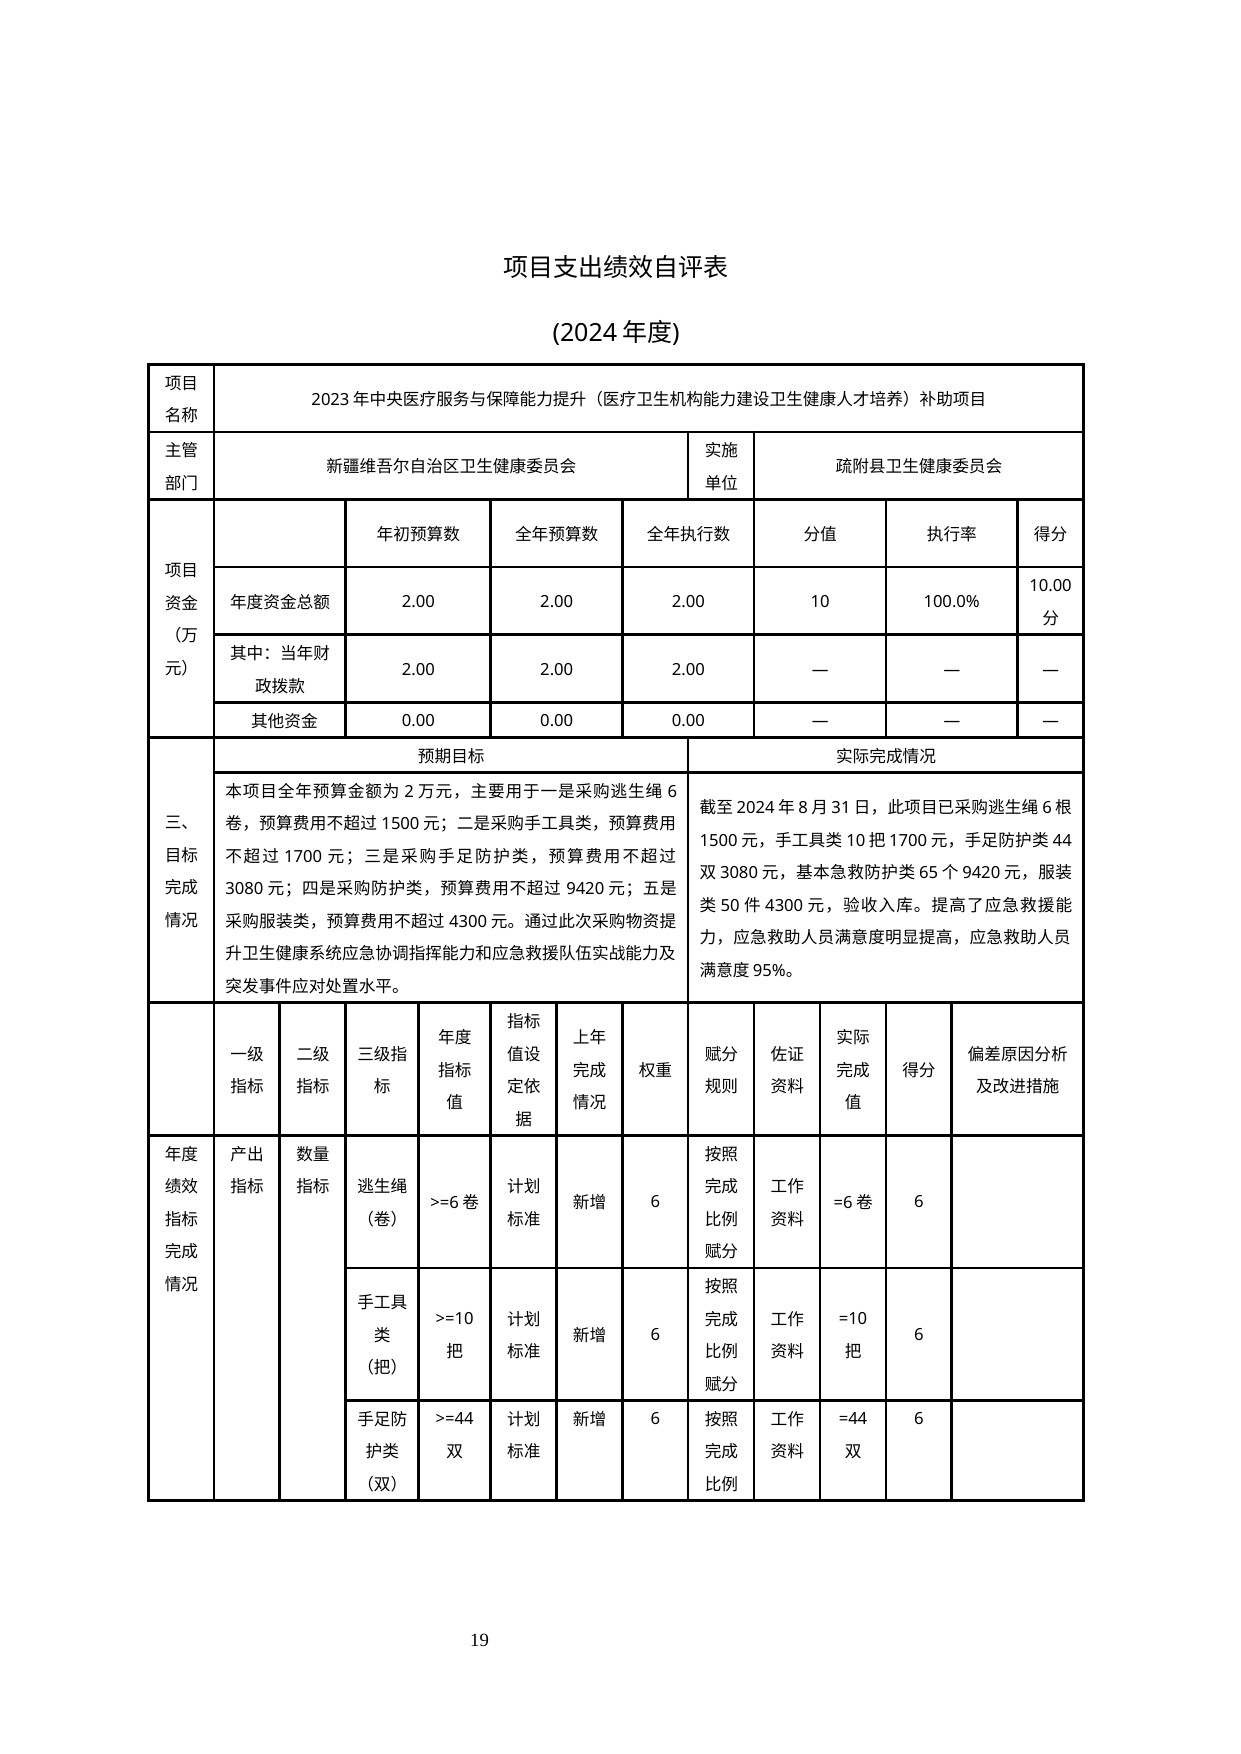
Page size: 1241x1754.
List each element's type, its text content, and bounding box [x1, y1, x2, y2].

table_cell 计划标准 [492, 1269, 555, 1399]
table_cell 本项目全年预算金额为2万元，主要用于一是采购逃生绳6卷，预算费用不超过1500元；二是采购手工具类，预算费用不超过1700元；三是采购手足防护类，预算费用不超过3080元；四是采购防护类，预算费用不超过9420元；五是采购服装类，预算费用不超过4300元。通过此次采购物资提升卫生健康系统应急协调指挥能力和应急救援队伍实战能力及突发事件应对处置水平。 [215, 774, 687, 1001]
table_cell =44双 [821, 1402, 885, 1499]
table_cell — [887, 704, 1016, 736]
table_cell 三、目标完成情况 [150, 739, 213, 1001]
table_cell 佐证资料 [755, 1004, 819, 1134]
table_cell [953, 1402, 1082, 1499]
table_cell 工作资料 [755, 1269, 819, 1399]
table_cell 分值 [755, 501, 885, 566]
table_cell 年度资金总额 [215, 568, 344, 633]
table_cell 指标值设定依据 [492, 1004, 555, 1134]
table_cell 工作资料 [755, 1137, 819, 1266]
table_cell 项目资金 （万元） [150, 501, 213, 736]
table_cell 全年执行数 [624, 501, 753, 566]
table_cell 2023年中央医疗服务与保障能力提升（医疗卫生机构能力建设卫生健康人才培养）补助项目 [215, 366, 1082, 431]
table_cell 预期目标 [215, 739, 687, 771]
table_cell 2.00 [624, 636, 753, 701]
table_cell 10 [755, 568, 885, 633]
table_cell 产出指标 [215, 1137, 278, 1499]
table_cell 项目名称 [150, 366, 213, 431]
table_cell — [887, 636, 1016, 701]
table_cell [150, 1004, 213, 1134]
table_cell 得分 [1019, 501, 1082, 566]
table_cell 6 [887, 1137, 950, 1266]
table_cell — [755, 636, 885, 701]
table_cell 计划标准 [492, 1402, 555, 1499]
table_cell 二级指标 [281, 1004, 344, 1134]
table_cell 三级指标 [347, 1004, 417, 1134]
table_cell — [755, 704, 885, 736]
table_cell — [1019, 636, 1082, 701]
table_cell 上年完成情况 [558, 1004, 621, 1134]
table_cell 2.00 [624, 568, 753, 633]
table_cell — [1019, 704, 1082, 736]
table_cell 新增 [558, 1402, 621, 1499]
table_cell 手工具类（把） [347, 1269, 417, 1399]
table_cell 实际完成情况 [689, 739, 1082, 771]
table_cell 手足防护类（双） [347, 1402, 417, 1499]
table_cell 0.00 [347, 704, 489, 736]
table_cell 按照完成比例赋分 [689, 1269, 753, 1399]
table_cell 2.00 [347, 636, 489, 701]
table_cell 逃生绳（卷） [347, 1137, 417, 1266]
table_cell 新疆维吾尔自治区卫生健康委员会 [215, 433, 687, 498]
table_cell 数量指标 [281, 1137, 344, 1499]
table_cell 计划标准 [492, 1137, 555, 1266]
table_cell >=44双 [420, 1402, 489, 1499]
table_cell >=10把 [420, 1269, 489, 1399]
table_cell 6 [624, 1402, 687, 1499]
table_cell 6 [887, 1402, 950, 1499]
table_cell 10.00分 [1019, 568, 1082, 633]
table_header 项目支出绩效自评表 [148, 233, 1083, 298]
table_cell 权重 [624, 1004, 687, 1134]
table_cell 按照完成比例赋分 [689, 1402, 753, 1499]
table_cell 0.00 [624, 704, 753, 736]
table_cell [215, 501, 344, 566]
table_cell 偏差原因分析及改进措施 [953, 1004, 1082, 1134]
table_cell [953, 1137, 1082, 1266]
table_cell 实施单位 [689, 433, 753, 498]
table_cell 工作资料 [755, 1402, 819, 1499]
table_cell 执行率 [887, 501, 1016, 566]
table_cell 截至2024年8月31日，此项目已采购逃生绳6根1500元，手工具类10把1700元，手足防护类44双3080元，基本急救防护类65个9420元，服装类50件4300元，验收入库。提高了应急救援能力，应急救助人员满意度明显提高，应急救助人员满意度95%。 [689, 774, 1082, 1001]
table_cell 新增 [558, 1269, 621, 1399]
table_cell 新增 [558, 1137, 621, 1266]
table_cell 主管部门 [150, 433, 213, 498]
table_cell 疏附县卫生健康委员会 [755, 433, 1082, 498]
table_cell 2.00 [347, 568, 489, 633]
table_cell =6卷 [821, 1137, 885, 1266]
table_cell 实际完成值 [821, 1004, 885, 1134]
table_cell 6 [624, 1137, 687, 1266]
table_cell 全年预算数 [492, 501, 621, 566]
table_cell 年度绩效指标完成情况 [150, 1137, 213, 1499]
table_cell 年初预算数 [347, 501, 489, 566]
table_cell 年度指标值 [420, 1004, 489, 1134]
table_cell 一级指标 [215, 1004, 278, 1134]
table_cell 得分 [887, 1004, 950, 1134]
table_cell 2.00 [492, 636, 621, 701]
table_cell 2.00 [492, 568, 621, 633]
table_cell 6 [624, 1269, 687, 1399]
table_cell 其他资金 [215, 704, 344, 736]
table_cell >=6卷 [420, 1137, 489, 1266]
table_cell 赋分规则 [689, 1004, 753, 1134]
table_cell [953, 1269, 1082, 1399]
table_cell 其中：当年财政拨款 [215, 636, 344, 701]
table_cell 按照完成比例赋分 [689, 1137, 753, 1266]
table_cell 100.0% [887, 568, 1016, 633]
table_cell (2024年度) [148, 298, 1083, 363]
table_cell =10把 [821, 1269, 885, 1399]
table_cell 6 [887, 1269, 950, 1399]
table_cell 0.00 [492, 704, 621, 736]
